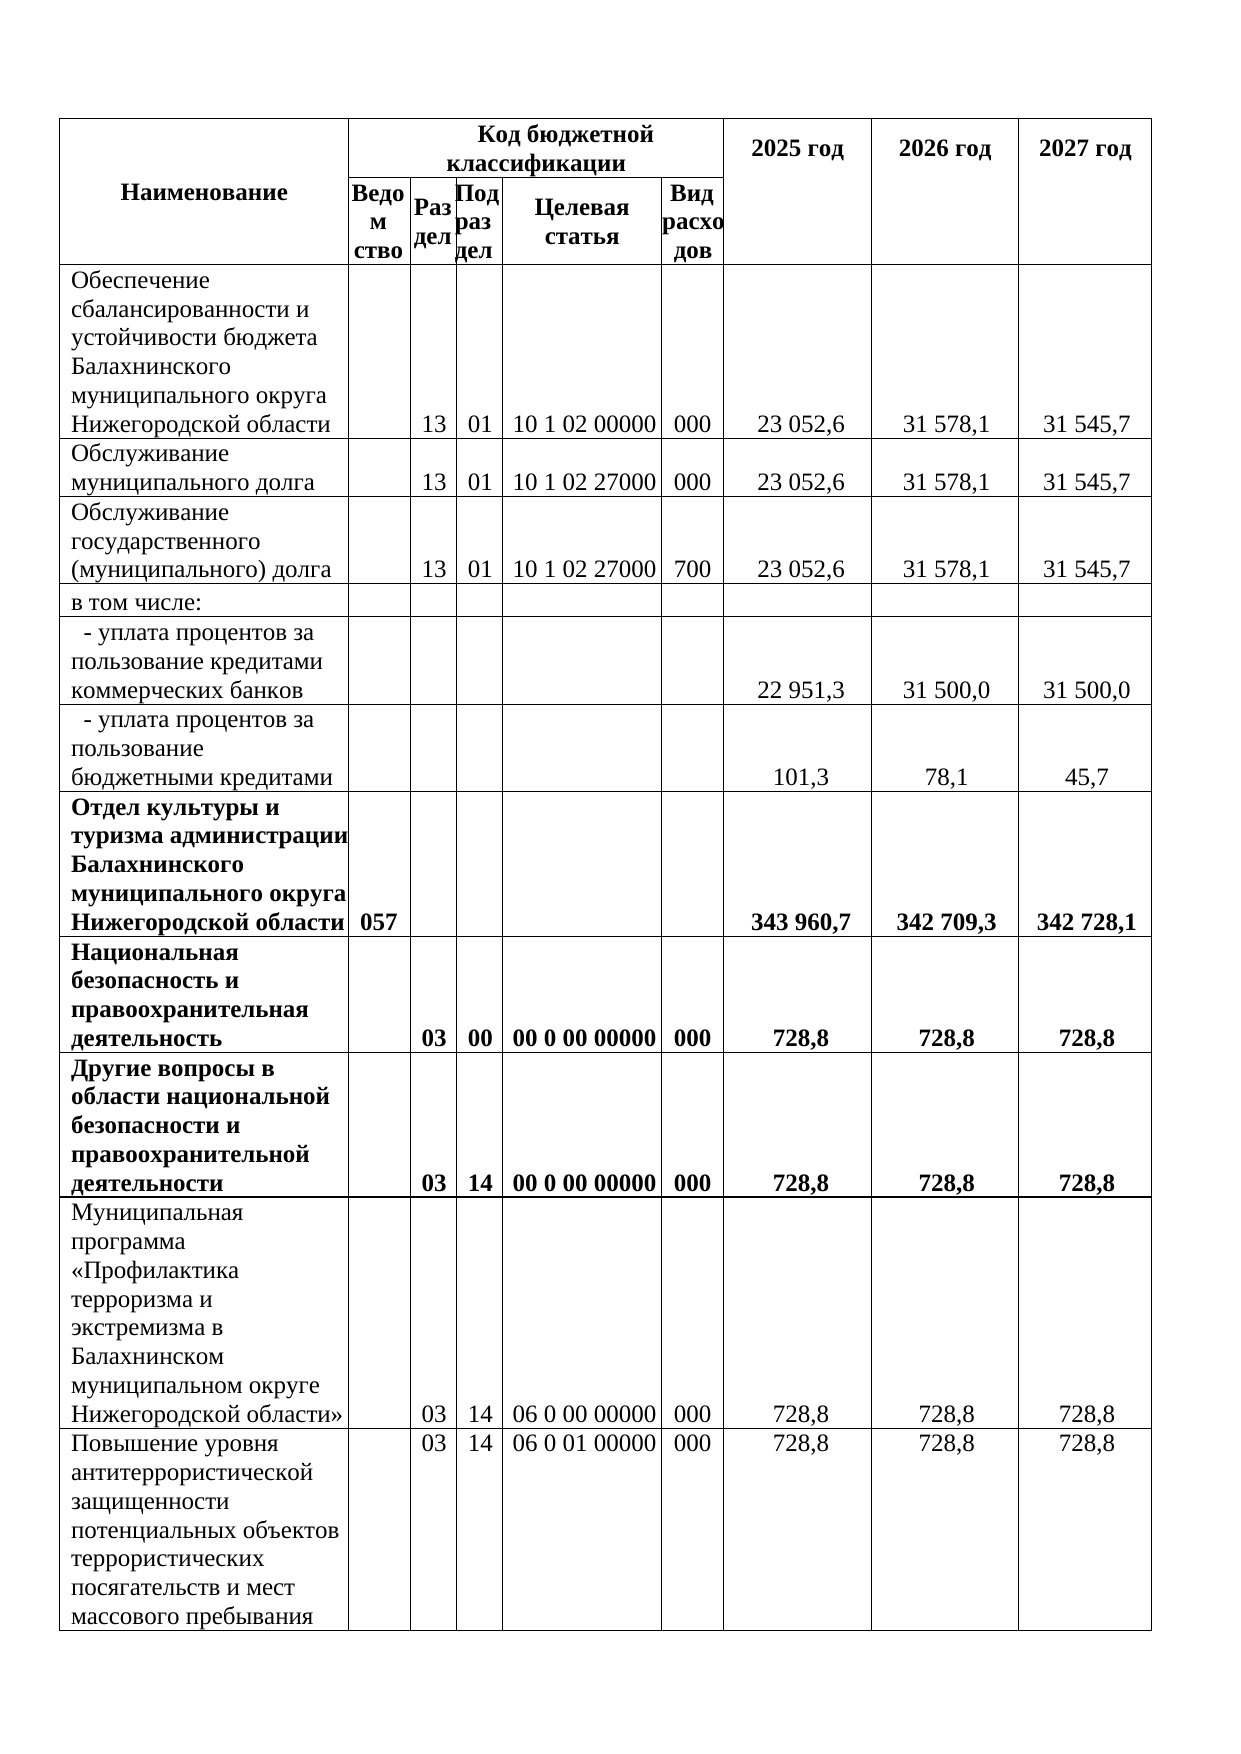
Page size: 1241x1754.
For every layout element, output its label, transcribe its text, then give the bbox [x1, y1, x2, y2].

table_cell [349, 439, 410, 496]
table_cell Раз дел [411, 178, 456, 264]
table_header Наименование [60, 119, 348, 264]
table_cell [60, 1429, 348, 1630]
table_cell [457, 584, 502, 616]
table_cell [503, 617, 661, 703]
table_cell 728,8 [724, 937, 871, 1052]
table_cell 23 052,6 [724, 497, 871, 583]
table_cell 31 578,1 [872, 497, 1018, 583]
table_cell [349, 937, 410, 1052]
table_cell Обслуживание государственного (муниципального) долга [60, 497, 348, 583]
table_cell 13 [411, 265, 456, 437]
table_header 2027 год [1019, 119, 1151, 177]
table_cell 101,3 [724, 705, 871, 791]
table_cell 10 1 02 00000 [503, 265, 661, 437]
table_cell [349, 497, 410, 583]
table_cell [662, 617, 723, 703]
table_cell [411, 584, 456, 616]
table_cell 01 [457, 497, 502, 583]
table_header 2025 год [724, 119, 871, 177]
table_cell Вид расходов [662, 178, 723, 264]
table_cell 00 0 00 00000 [503, 937, 661, 1052]
table_cell в том числе: [60, 584, 348, 616]
table_cell 14 [457, 1198, 502, 1427]
table_header 2026 год [872, 119, 1018, 177]
table_cell Целевая статья [503, 178, 661, 264]
table_cell 343 960,7 [724, 792, 871, 936]
table_cell 10 1 02 27000 [503, 497, 661, 583]
table_header Код бюджетной классификации [349, 119, 723, 177]
table_cell Обслуживание муниципального долга [60, 439, 348, 496]
table_cell [457, 792, 502, 936]
table_cell [457, 617, 502, 703]
table_cell [411, 617, 456, 703]
table_cell 342 709,3 [872, 792, 1018, 936]
table_cell [872, 177, 1018, 264]
table_cell 000 [662, 1198, 723, 1427]
table_cell 00 0 00 00000 [503, 1053, 661, 1196]
table_cell 31 545,7 [1019, 439, 1151, 496]
table_cell 000 [662, 439, 723, 496]
table_cell [1019, 584, 1151, 616]
table_cell [349, 265, 410, 437]
table_cell Отдел культуры и туризма администрации Балахнинского муниципального округа Нижегородской области [60, 792, 348, 936]
table_cell 31 545,7 [1019, 497, 1151, 583]
table_cell [1019, 177, 1151, 264]
table_cell [349, 1053, 410, 1196]
table_cell 728,8 [724, 1053, 871, 1196]
table_cell [349, 1198, 410, 1427]
table_cell 31 500,0 [872, 617, 1018, 703]
table_cell 14 [457, 1429, 502, 1630]
table_cell 728,8 [1019, 937, 1151, 1052]
table_cell 01 [457, 439, 502, 496]
table_cell Другие вопросы в области национальной безопасности и правоохранительной деятельности [60, 1053, 348, 1196]
table_cell 03 [411, 1429, 456, 1630]
table_cell 22 951,3 [724, 617, 871, 703]
table_cell Обеспечение сбалансированности и устойчивости бюджета Балахнинского муниципального округа Нижегородской области [60, 265, 348, 437]
table_cell 78,1 [872, 705, 1018, 791]
table_cell 728,8 [1019, 1429, 1151, 1630]
table_cell 700 [662, 497, 723, 583]
table_cell Национальная безопасность и правоохранительная деятельность [60, 937, 348, 1052]
table_cell [349, 617, 410, 703]
table_cell - уплата процентов за пользование кредитами коммерческих банков [60, 617, 348, 703]
table_cell 13 [411, 497, 456, 583]
table_cell [662, 792, 723, 936]
table_cell 000 [662, 937, 723, 1052]
table_cell 728,8 [724, 1198, 871, 1427]
table_cell 057 [349, 792, 410, 936]
table_cell 728,8 [724, 1429, 871, 1630]
table_cell [662, 584, 723, 616]
table_cell [872, 584, 1018, 616]
table_cell [457, 705, 502, 791]
table_cell 06 0 00 00000 [503, 1198, 661, 1427]
table_cell [349, 1429, 410, 1630]
table_cell 728,8 [872, 1053, 1018, 1196]
table_cell 45,7 [1019, 705, 1151, 791]
table_cell 728,8 [872, 1198, 1018, 1427]
table_cell 06 0 01 00000 [503, 1429, 661, 1630]
table_cell 00 [457, 937, 502, 1052]
table_cell 31 545,7 [1019, 265, 1151, 437]
table_cell 03 [411, 1053, 456, 1196]
table_cell [662, 705, 723, 791]
table_cell [349, 705, 410, 791]
table_cell 728,8 [872, 937, 1018, 1052]
table_cell 31 578,1 [872, 439, 1018, 496]
table_cell [503, 792, 661, 936]
table_cell 728,8 [1019, 1053, 1151, 1196]
table_cell 000 [662, 265, 723, 437]
table_cell 31 500,0 [1019, 617, 1151, 703]
table_cell [349, 584, 410, 616]
table_cell 728,8 [1019, 1198, 1151, 1427]
table_cell [411, 792, 456, 936]
table_cell 342 728,1 [1019, 792, 1151, 936]
table_cell 03 [411, 937, 456, 1052]
table_cell 03 [411, 1198, 456, 1427]
table_cell Под раз дел [457, 178, 502, 264]
table_cell [503, 584, 661, 616]
table_cell Ведом ство [349, 178, 410, 264]
table_cell 01 [457, 265, 502, 437]
table_cell 000 [662, 1053, 723, 1196]
table_cell 13 [411, 439, 456, 496]
table_cell 23 052,6 [724, 439, 871, 496]
table_cell [724, 584, 871, 616]
table_cell [411, 705, 456, 791]
table_cell 23 052,6 [724, 265, 871, 437]
table_cell [503, 705, 661, 791]
table_cell 728,8 [872, 1429, 1018, 1630]
table_cell [724, 177, 871, 264]
table_cell - уплата процентов за пользование бюджетными кредитами [60, 705, 348, 791]
table_cell 14 [457, 1053, 502, 1196]
table_cell 10 1 02 27000 [503, 439, 661, 496]
table_cell 000 [662, 1429, 723, 1630]
table_cell Муниципальная программа «Профилактика терроризма и экстремизма в Балахнинском муниципальном округе Нижегородской области» [60, 1198, 348, 1427]
table_cell 31 578,1 [872, 265, 1018, 437]
